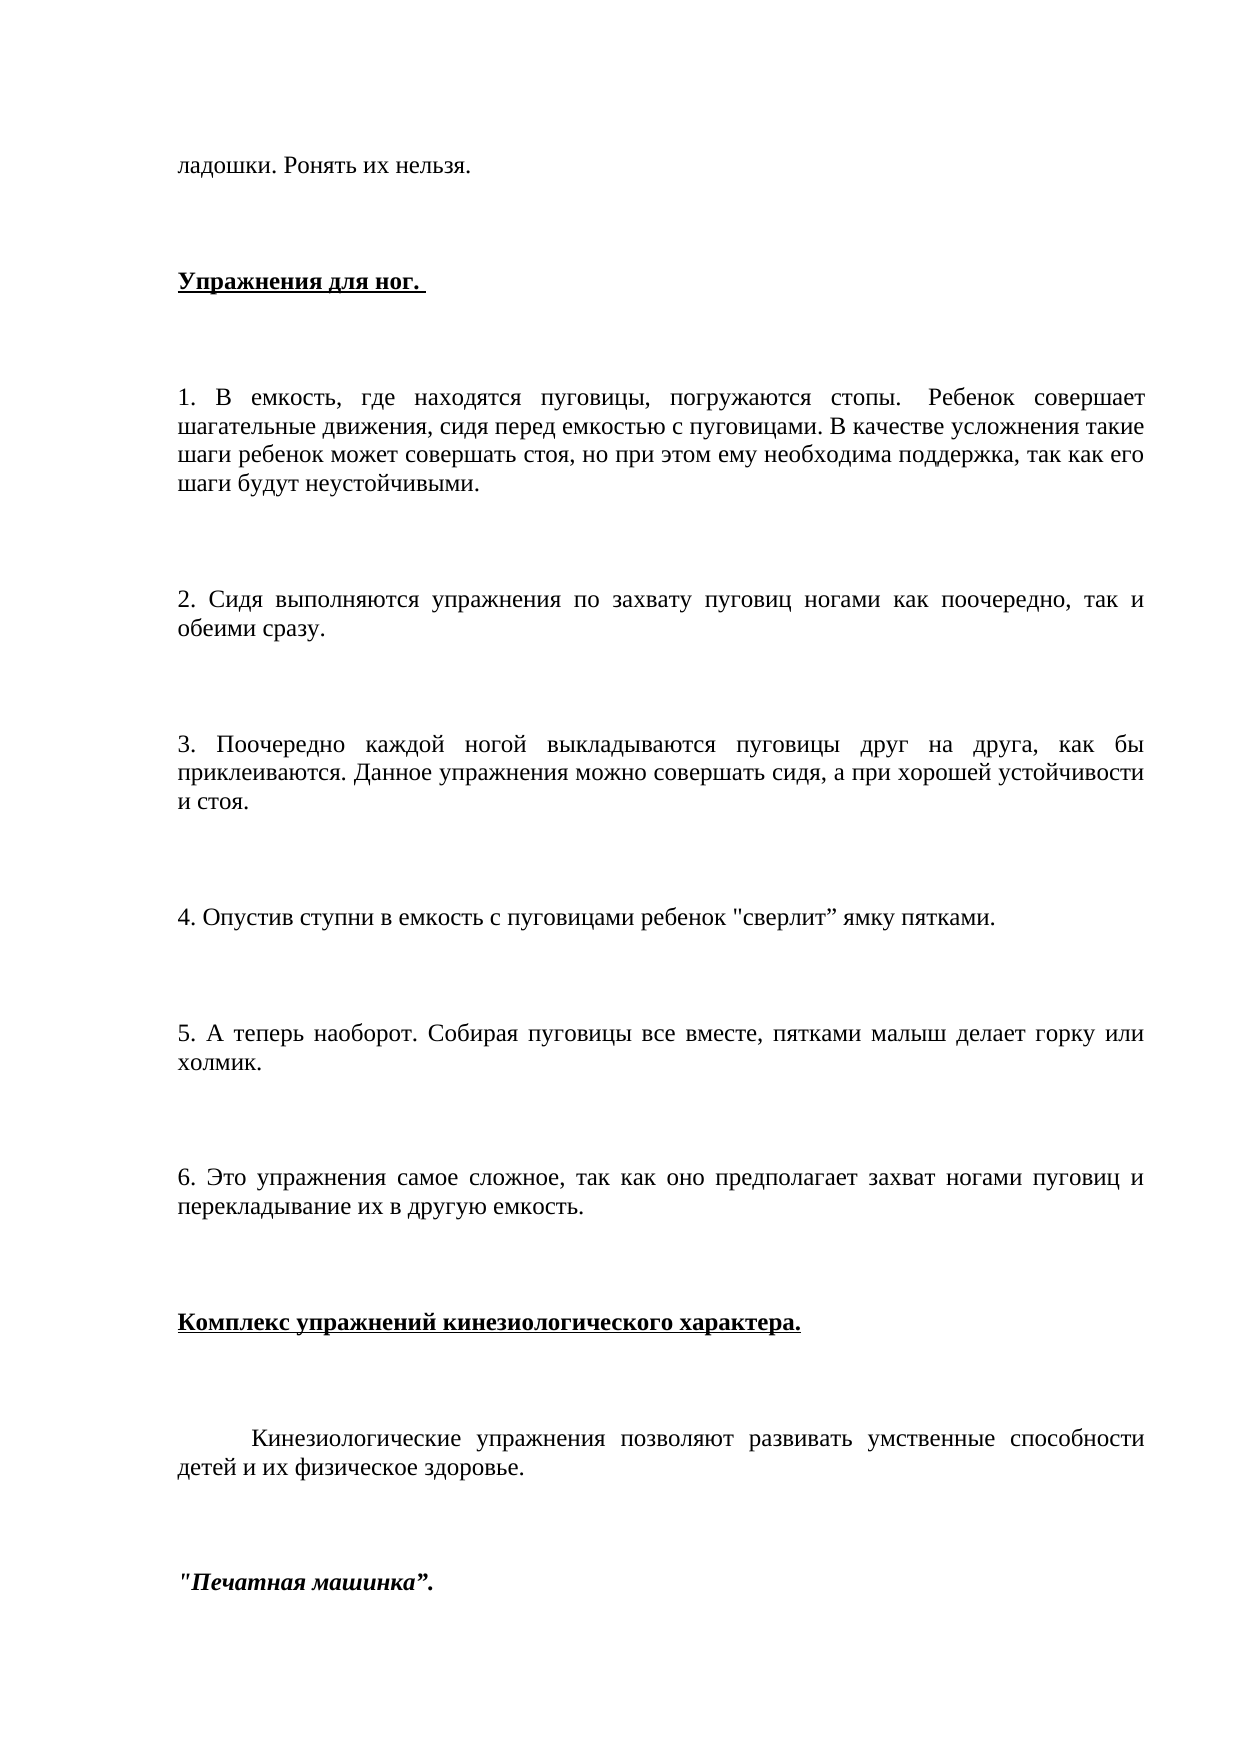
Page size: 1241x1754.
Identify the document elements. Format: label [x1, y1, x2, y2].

table_header [174, 118, 1148, 1628]
